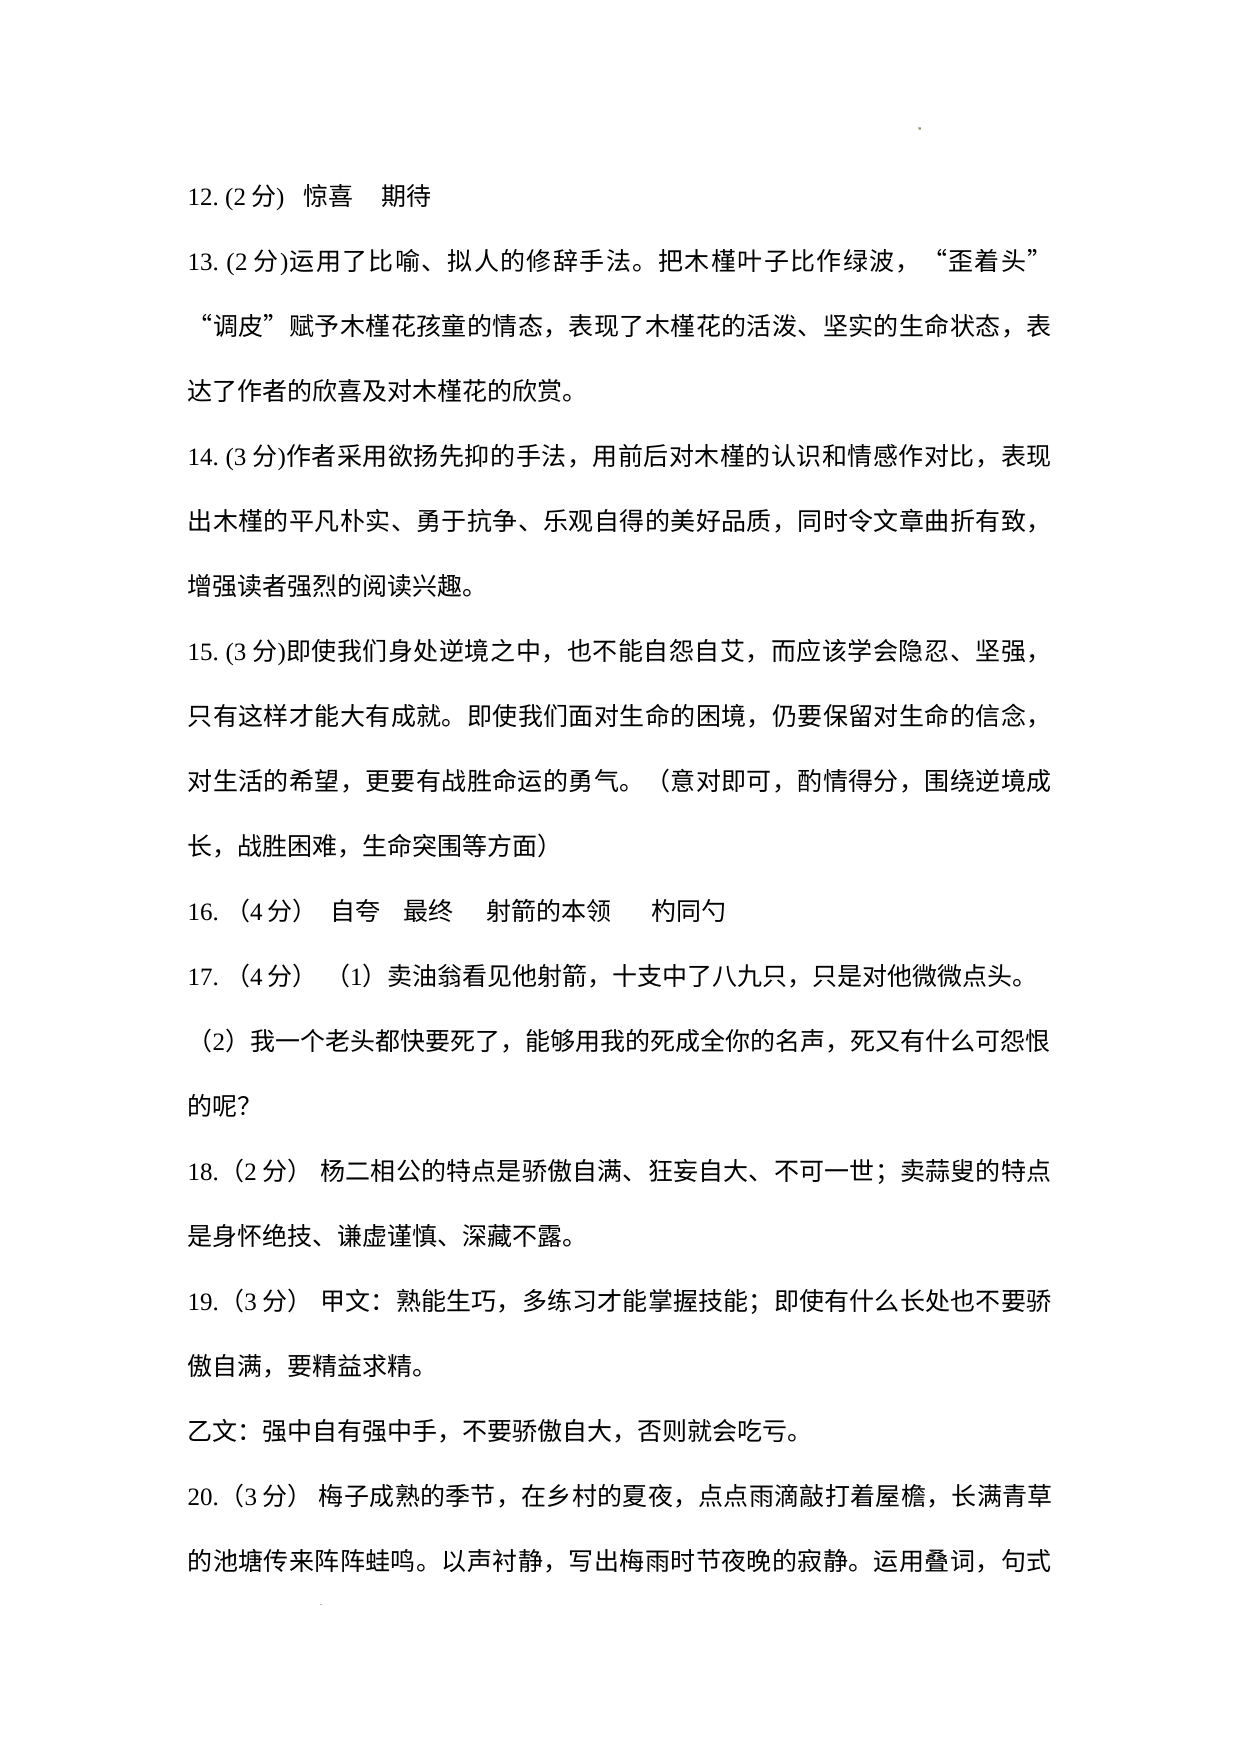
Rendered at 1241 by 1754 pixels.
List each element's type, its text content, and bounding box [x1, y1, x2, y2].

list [187, 1462, 1053, 1592]
list （4分） （1）卖油翁看见他射箭，十支中了八九只，只是对他微微点头。 [187, 942, 1053, 1007]
list 18.（2分） 杨二相公的特点是骄傲自满、狂妄自大、不可一世；卖蒜叟的特点是身怀绝技、谦虚谨慎、深藏不露。 [187, 1137, 1053, 1267]
list （4分） 自夸 最终 射箭的本领 杓同勺 [187, 877, 1053, 942]
list 19.（3分） 甲文：熟能生巧，多练习才能掌握技能；即使有什么长处也不要骄傲自满，要精益求精。 [187, 1267, 1053, 1397]
list (2分) 惊喜 期待 13. (2分)运用了比喻、拟人的修辞手法。把木槿叶子比作绿波，“歪着头”“调皮”赋予木槿花孩童的情态，表现了木槿花的活泼、坚实的生命状态，表达了作者的欣喜及对木槿花的欣赏。 14. (3分)作者采用欲扬先抑的手法，用前后对木槿的认识和情感作对比，表现出木槿的平凡朴实、勇于抗争、乐观自得的美好品质，同时令文章曲折有致，增强读者强烈的阅读兴趣。 15. (3分)即使我们身处逆境之中，也不能自怨自艾，而应该学会隐忍、坚强，只有这样才能大有成就。即使我们面对生命的困境，仍要保留对生命的信念，对生活的希望，更要有战胜命运的勇气。（意对即可，酌情得分，围绕逆境成长，战胜困难，生命突围等方面） [187, 162, 1053, 877]
list （2）我一个老头都快要死了，能够用我的死成全你的名声，死又有什么可怨恨的呢？ [187, 1007, 1053, 1137]
list 乙文：强中自有强中手，不要骄傲自大，否则就会吃亏。 [187, 1397, 1053, 1462]
